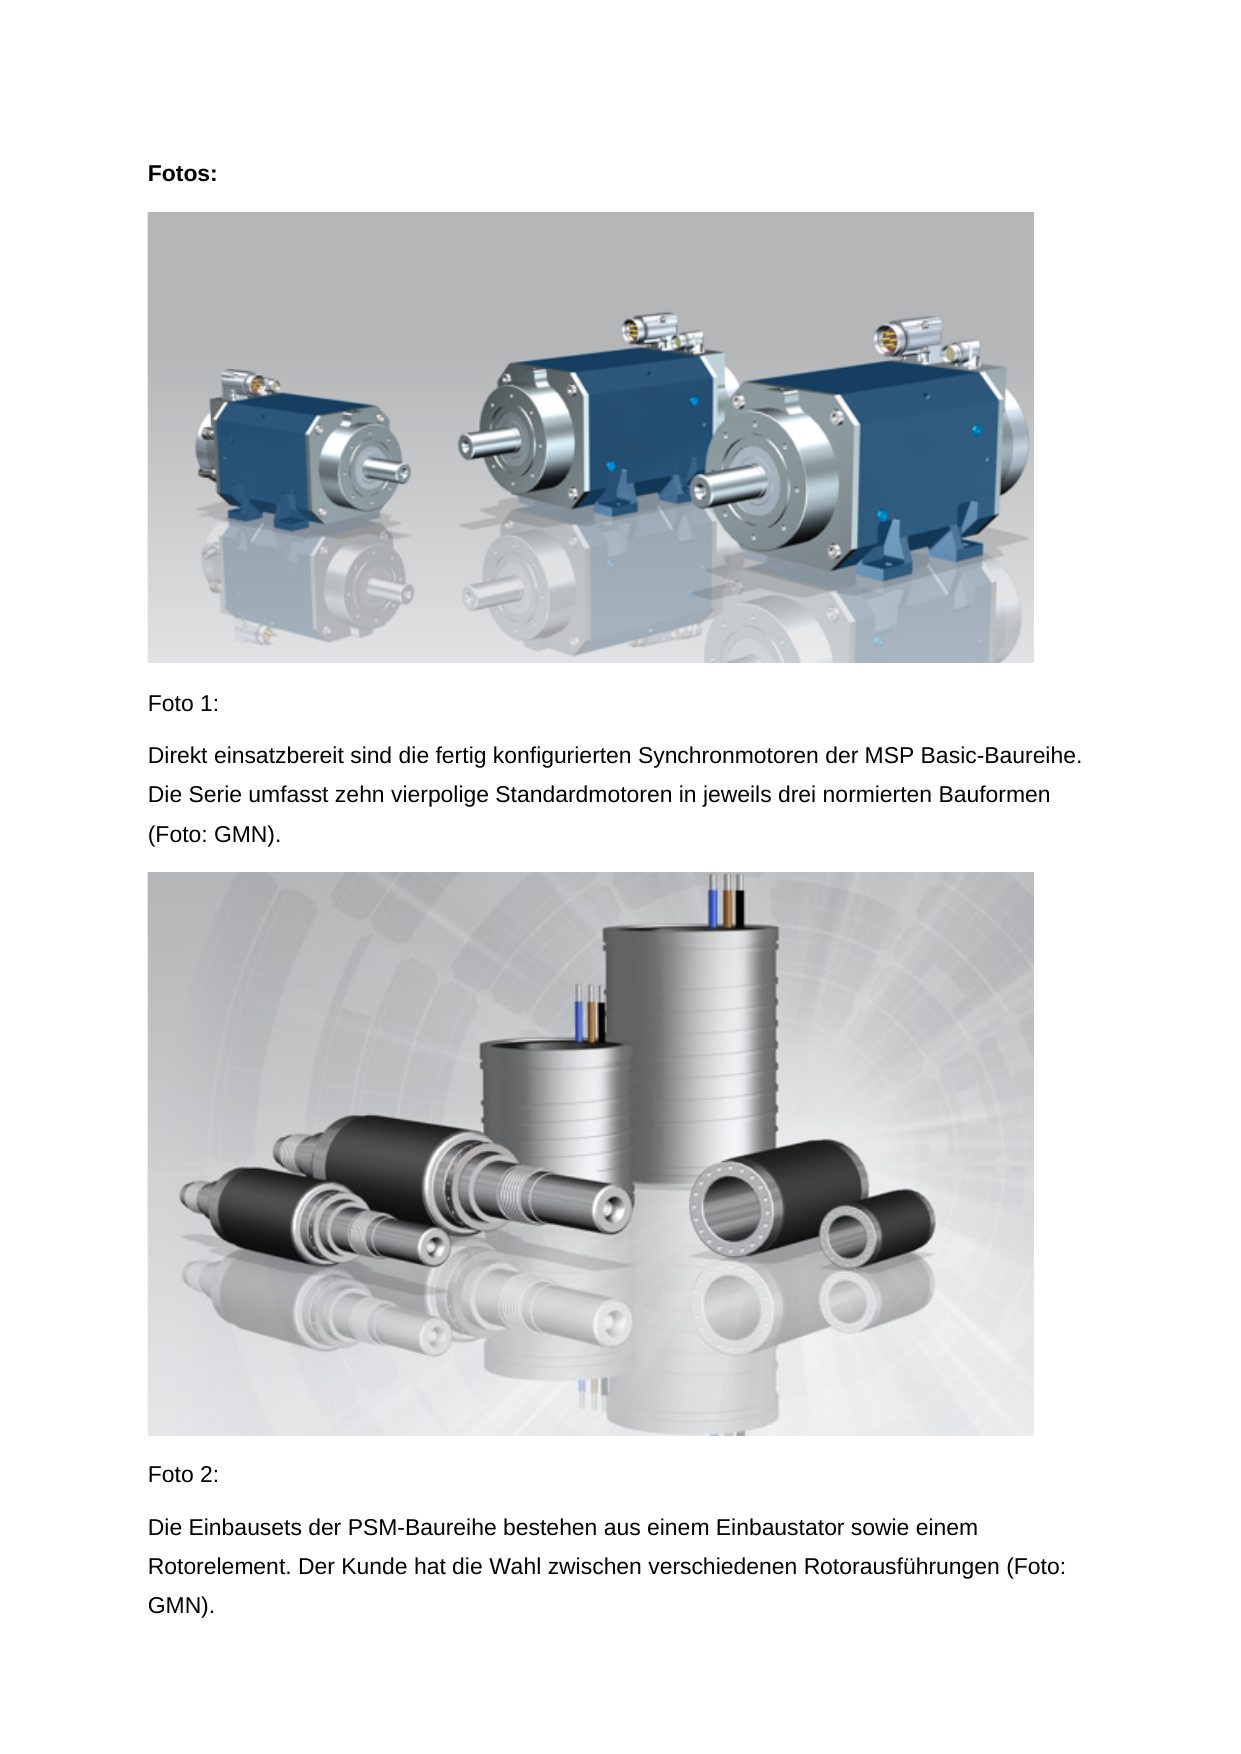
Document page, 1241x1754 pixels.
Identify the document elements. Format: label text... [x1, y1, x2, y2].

text Foto 1: [148, 690, 1093, 716]
text Die Einbausets der PSM-Baureihe bestehen aus einem Einbaustator sowie einem Rotorelement. Der Kunde hat die Wahl zwischen verschiedenen Rotorausführungen (Foto: GMN). [148, 1513, 1093, 1619]
picture [147, 872, 1034, 1436]
text Foto 2: [148, 1461, 1093, 1488]
text Fotos: [148, 160, 1093, 186]
picture [147, 212, 1034, 663]
text Direkt einsatzbereit sind die fertig konfigurierten Synchronmotoren der MSP Basic-Baureihe. Die Serie umfasst zehn vierpolige Standardmotoren in jeweils drei normierten Bauformen (Foto: GMN). [148, 742, 1093, 847]
